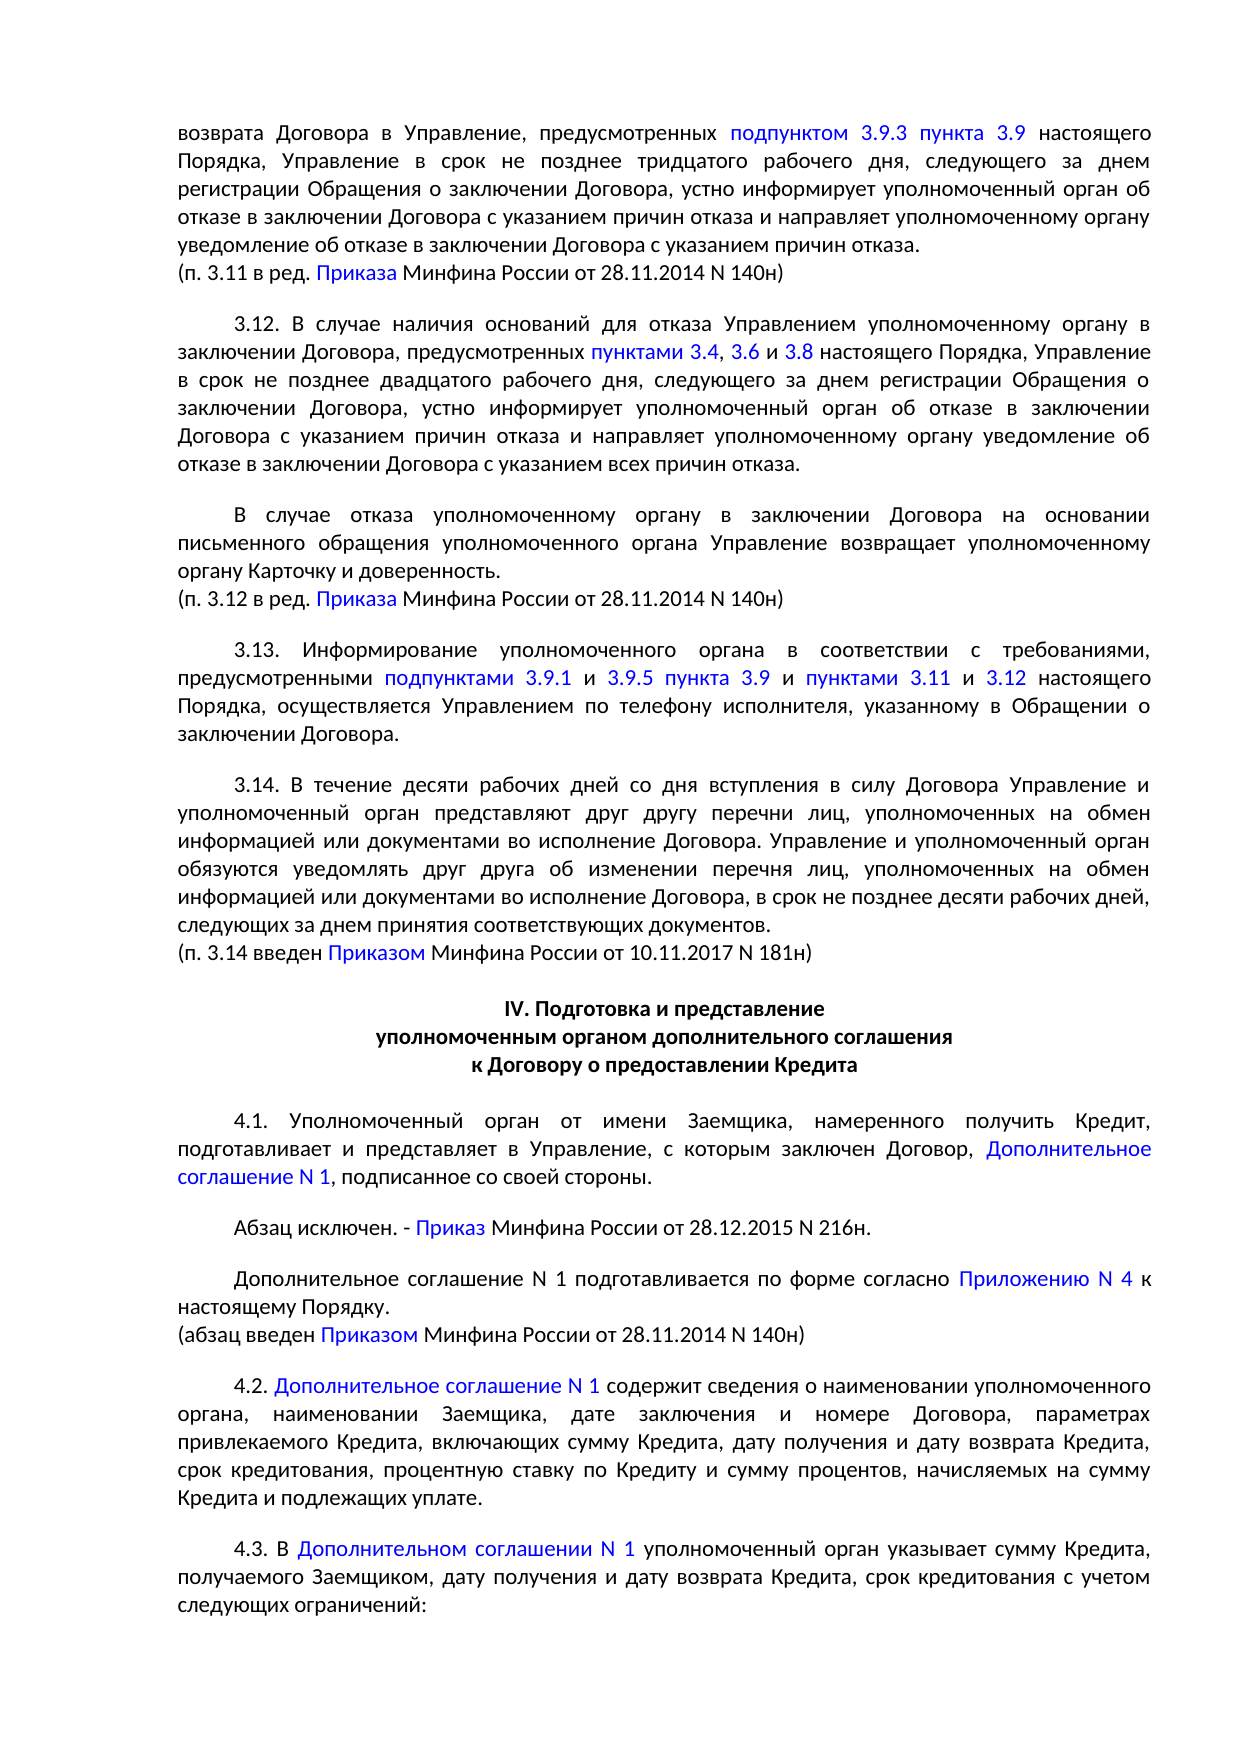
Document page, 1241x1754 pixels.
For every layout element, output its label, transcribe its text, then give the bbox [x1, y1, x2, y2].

title уполномоченным органом дополнительного соглашения [177, 1022, 1152, 1050]
text Абзац исключен. - Приказ Минфина России от 28.12.2015 N 216н. [177, 1213, 1152, 1241]
text 4.3. В Дополнительном соглашении N 1 уполномоченный орган указывает сумму Кредита, получаемого Заемщиком, дату получения и дату возврата Кредита, срок кредитования с учетом следующих ограничений: [177, 1534, 1152, 1618]
text (п. 3.14 введен Приказом Минфина России от 10.11.2017 N 181н) [177, 938, 1152, 966]
text В случае отказа уполномоченному органу в заключении Договора на основании письменного обращения уполномоченного органа Управление возвращает уполномоченному органу Карточку и доверенность. [177, 500, 1152, 584]
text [177, 118, 1152, 258]
text Дополнительное соглашение N 1 подготавливается по форме согласно Приложению N 4 к настоящему Порядку. [177, 1264, 1152, 1320]
text (абзац введен Приказом Минфина России от 28.11.2014 N 140н) [177, 1320, 1152, 1348]
text 4.1. Уполномоченный орган от имени Заемщика, намеренного получить Кредит, подготавливает и представляет в Управление, с которым заключен Договор, Дополнительное соглашение N 1, подписанное со своей стороны. [177, 1106, 1152, 1191]
text (п. 3.11 в ред. Приказа Минфина России от 28.11.2014 N 140н) [177, 258, 1152, 286]
title к Договору о предоставлении Кредита [177, 1050, 1152, 1078]
title IV. Подготовка и представление [177, 994, 1152, 1022]
text (п. 3.12 в ред. Приказа Минфина России от 28.11.2014 N 140н) [177, 584, 1152, 612]
text 3.13. Информирование уполномоченного органа в соответствии с требованиями, предусмотренными подпунктами 3.9.1 и 3.9.5 пункта 3.9 и пунктами 3.11 и 3.12 настоящего Порядка, осуществляется Управлением по телефону исполнителя, указанному в Обращении о заключении Договора. [177, 635, 1152, 747]
text 4.2. Дополнительное соглашение N 1 содержит сведения о наименовании уполномоченного органа, наименовании Заемщика, дате заключения и номере Договора, параметрах привлекаемого Кредита, включающих сумму Кредита, дату получения и дату возврата Кредита, срок кредитования, процентную ставку по Кредиту и сумму процентов, начисляемых на сумму Кредита и подлежащих уплате. [177, 1371, 1152, 1511]
text 3.12. В случае наличия оснований для отказа Управлением уполномоченному органу в заключении Договора, предусмотренных пунктами 3.4, 3.6 и 3.8 настоящего Порядка, Управление в срок не позднее двадцатого рабочего дня, следующего за днем регистрации Обращения о заключении Договора, устно информирует уполномоченный орган об отказе в заключении Договора с указанием причин отказа и направляет уполномоченному органу уведомление об отказе в заключении Договора с указанием всех причин отказа. [177, 309, 1152, 477]
text 3.14. В течение десяти рабочих дней со дня вступления в силу Договора Управление и уполномоченный орган представляют друг другу перечни лиц, уполномоченных на обмен информацией или документами во исполнение Договора. Управление и уполномоченный орган обязуются уведомлять друг друга об изменении перечня лиц, уполномоченных на обмен информацией или документами во исполнение Договора, в срок не позднее десяти рабочих дней, следующих за днем принятия соответствующих документов. [177, 770, 1152, 938]
